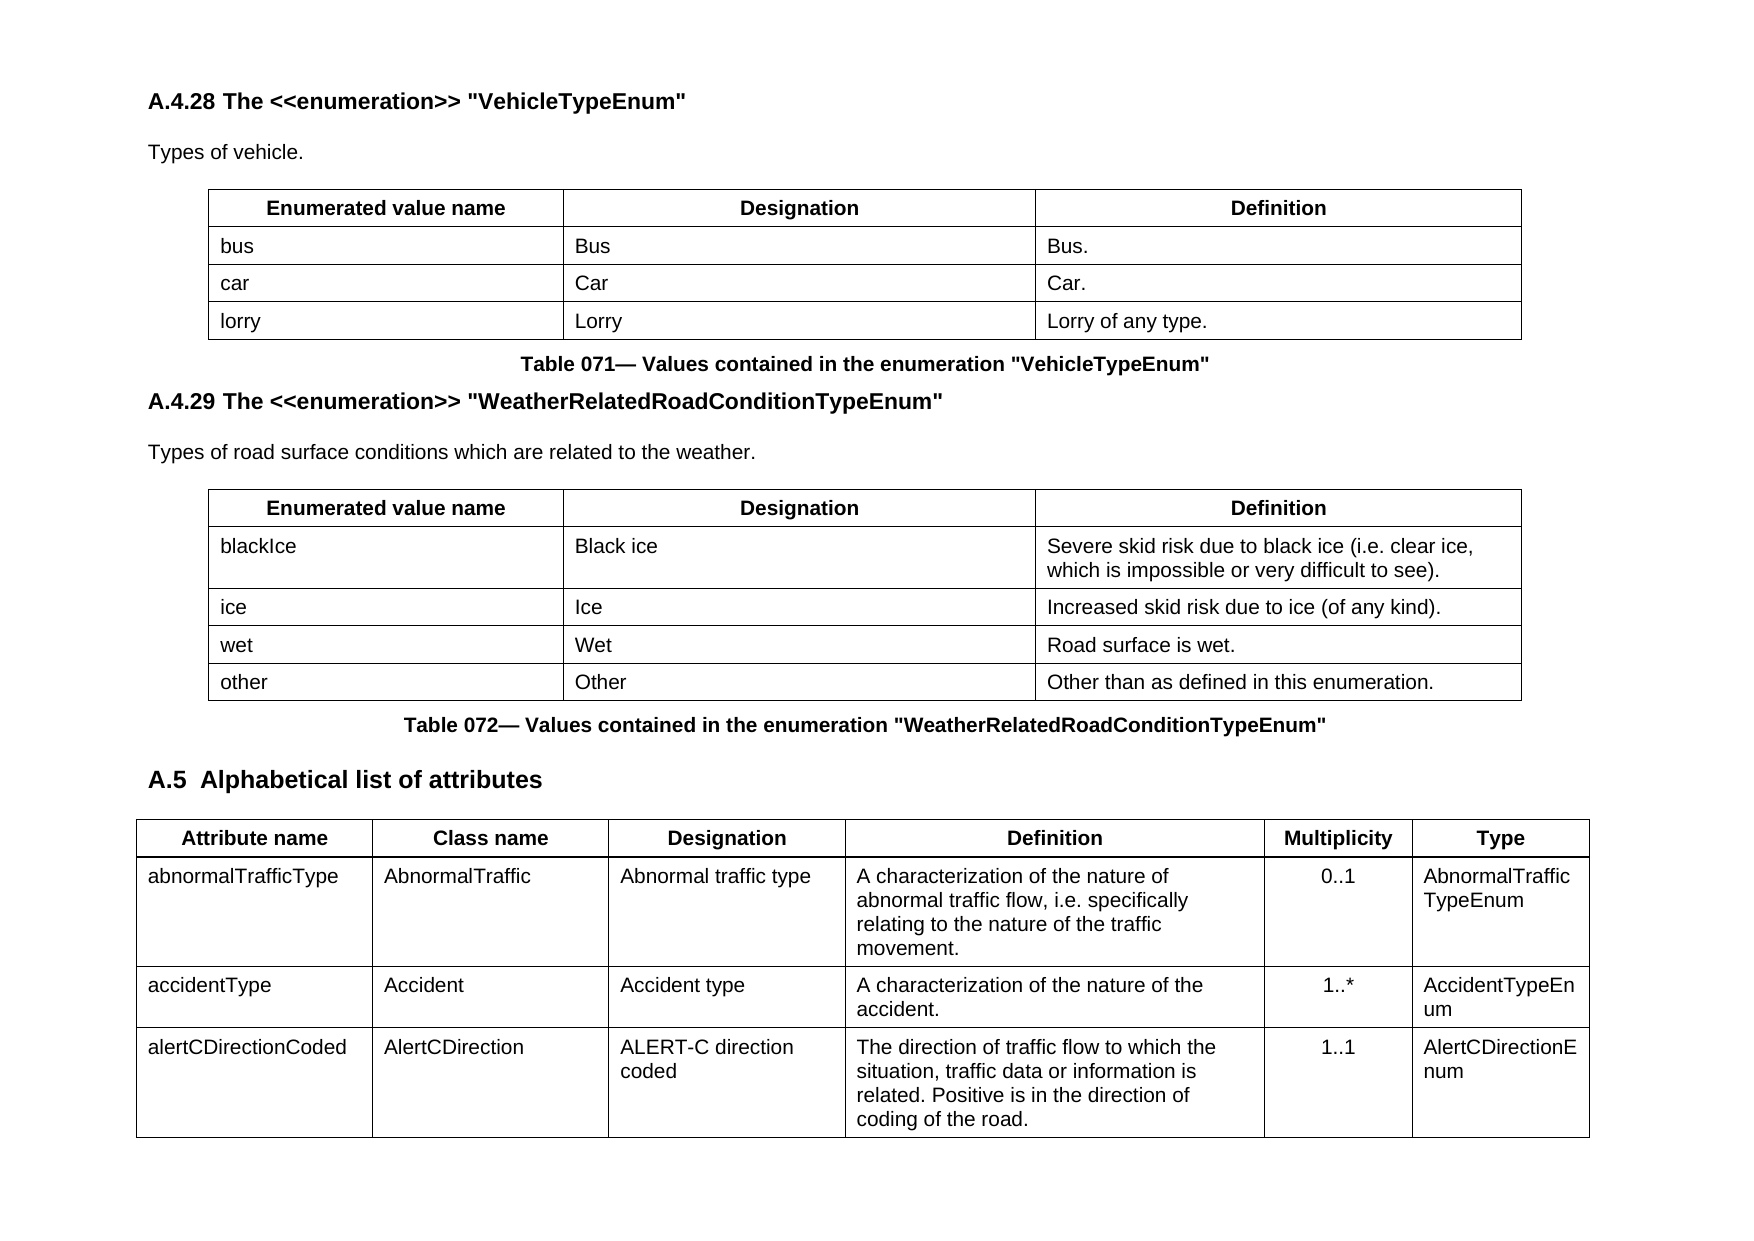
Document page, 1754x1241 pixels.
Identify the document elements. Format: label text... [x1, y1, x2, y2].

table_cell accidentType [137, 967, 372, 1027]
table_header Attribute name [137, 820, 372, 856]
table_cell Bus. [1036, 227, 1521, 264]
title Table 72— Values contained in the enumeration "WeatherRelatedRoadConditionTypeEnum" [148, 714, 1583, 738]
table_cell blackIce [209, 527, 563, 588]
table_cell 1..* [1265, 967, 1412, 1027]
table_cell wet [209, 626, 563, 663]
table_header Definition [1036, 490, 1521, 526]
table_cell other [209, 664, 563, 700]
table_cell AbnormalTrafficTypeEnum [1413, 858, 1589, 966]
text Types of road surface conditions which are related to the weather. [148, 440, 1583, 464]
table_cell ALERT-C direction coded [609, 1028, 845, 1137]
text Alphabetical list of attributes [148, 766, 1583, 794]
text The <<enumeration>> "WeatherRelatedRoadConditionTypeEnum" [148, 389, 1583, 415]
table_cell 0..1 [1265, 858, 1412, 966]
table_cell Accident [373, 967, 608, 1027]
table_cell ice [209, 589, 563, 625]
table_cell AlertCDirection [373, 1028, 608, 1137]
table_header Designation [564, 190, 1035, 226]
table_cell bus [209, 227, 563, 264]
text The <<enumeration>> "VehicleTypeEnum" [148, 89, 1583, 115]
table_cell Ice [564, 589, 1035, 625]
table_cell Bus [564, 227, 1035, 264]
table_cell Severe skid risk due to black ice (i.e. clear ice, which is impossible or very difficult to see). [1036, 527, 1521, 588]
table_header Class name [373, 820, 608, 856]
text Types of vehicle. [148, 140, 1583, 164]
table_cell A characterization of the nature of the accident. [846, 967, 1264, 1027]
table_cell Lorry [564, 302, 1035, 339]
table_header Enumerated value name [209, 190, 563, 226]
table_cell Increased skid risk due to ice (of any kind). [1036, 589, 1521, 625]
table_header Designation [564, 490, 1035, 526]
table_cell 1..1 [1265, 1028, 1412, 1137]
table_cell Other [564, 664, 1035, 700]
table_cell Car. [1036, 265, 1521, 301]
table_header Type [1413, 820, 1589, 856]
table_cell car [209, 265, 563, 301]
table_header Definition [846, 820, 1264, 856]
table_header Enumerated value name [209, 490, 563, 526]
table_cell Lorry of any type. [1036, 302, 1521, 339]
table_cell Road surface is wet. [1036, 626, 1521, 663]
table_cell AlertCDirectionEnum [1413, 1028, 1589, 1137]
table_cell Wet [564, 626, 1035, 663]
title Table 71— Values contained in the enumeration "VehicleTypeEnum" [148, 352, 1583, 376]
table_cell A characterization of the nature of abnormal traffic flow, i.e. specifically relating to the nature of the traffic movement. [846, 858, 1264, 966]
table_cell AccidentTypeEnum [1413, 967, 1589, 1027]
table_header Multiplicity [1265, 820, 1412, 856]
table_cell Abnormal traffic type [609, 858, 845, 966]
table_cell AbnormalTraffic [373, 858, 608, 966]
table_cell alertCDirectionCoded [137, 1028, 372, 1137]
table_cell The direction of traffic flow to which the situation, traffic data or information is related. Positive is in the direction of coding of the road. [846, 1028, 1264, 1137]
table_header Designation [609, 820, 845, 856]
table_cell Other than as defined in this enumeration. [1036, 664, 1521, 700]
table_cell lorry [209, 302, 563, 339]
table_cell Accident type [609, 967, 845, 1027]
table_header Definition [1036, 190, 1521, 226]
table_cell abnormalTrafficType [137, 858, 372, 966]
table_cell Black ice [564, 527, 1035, 588]
table_cell Car [564, 265, 1035, 301]
